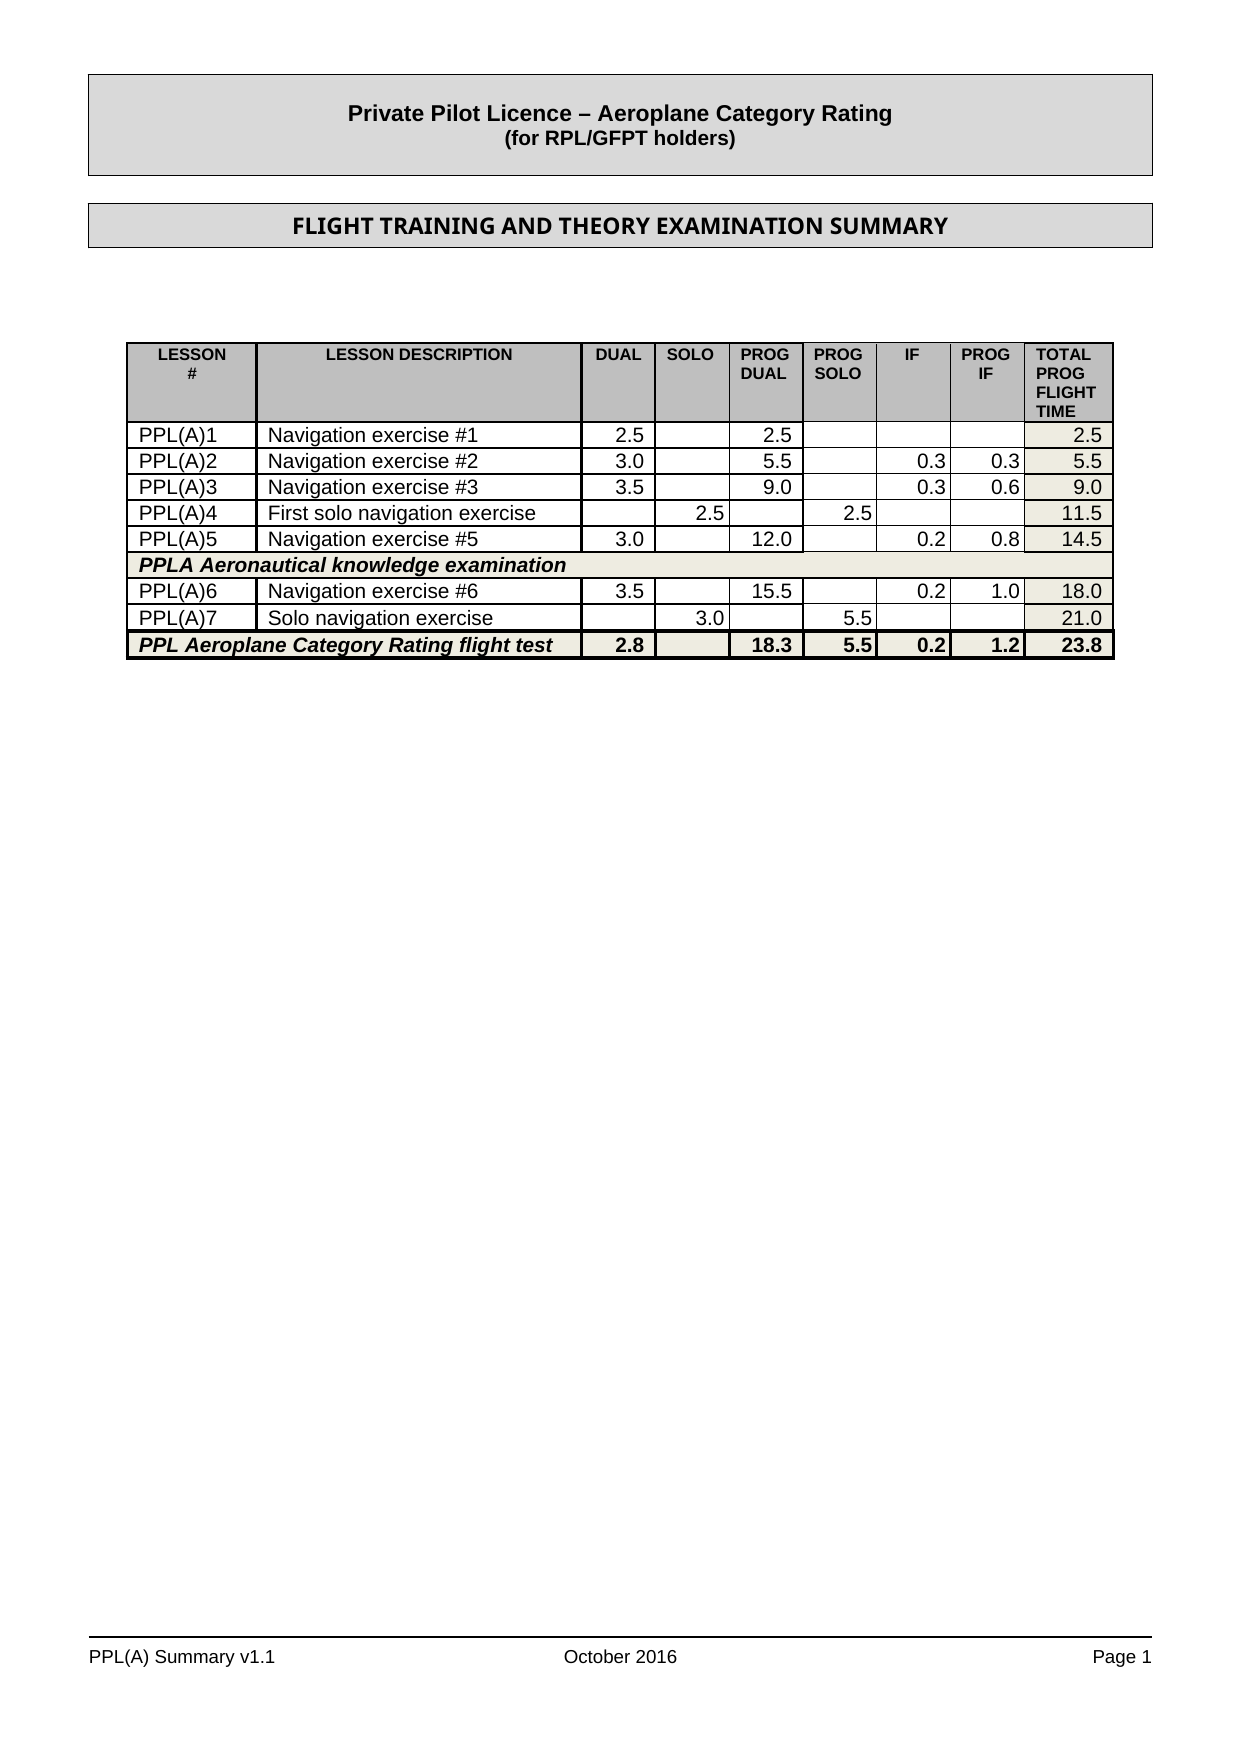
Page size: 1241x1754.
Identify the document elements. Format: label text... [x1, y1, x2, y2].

table_cell 14.5 [1025, 527, 1112, 551]
table_cell [656, 579, 729, 603]
table_cell 3.5 [583, 475, 654, 499]
table_cell PPLA Aeronautical knowledge examination [128, 552, 1112, 577]
table_cell 3.0 [583, 449, 654, 473]
table_cell [804, 448, 876, 473]
table_cell 0.3 [877, 474, 950, 499]
table_cell [804, 526, 876, 551]
table_cell 11.5 [1025, 501, 1112, 525]
table_cell 5.5 [805, 633, 875, 656]
table_cell 9.0 [1025, 475, 1112, 499]
table_header PROG DUAL [730, 344, 802, 421]
table_cell 5.5 [730, 449, 802, 473]
table_header IF [877, 343, 951, 421]
table_cell [804, 579, 876, 603]
table_cell PPL(A)2 [128, 449, 255, 473]
table_header PROG IF [951, 343, 1024, 421]
table_cell [656, 423, 729, 447]
table_cell PPL(A)3 [128, 475, 255, 499]
table_cell 2.5 [583, 423, 654, 447]
table_cell 2.8 [583, 633, 654, 656]
table_cell 18.3 [731, 633, 802, 656]
table_cell 2.5 [730, 423, 802, 447]
table_cell [877, 500, 950, 525]
table_cell Navigation exercise #6 [258, 579, 580, 603]
table_cell First solo navigation exercise [258, 501, 580, 525]
table_cell [804, 474, 876, 499]
table_cell 12.0 [730, 527, 802, 551]
table_header SOLO [656, 344, 729, 421]
table_header TOTAL PROG FLIGHT TIME [1025, 344, 1112, 421]
table_cell 0.2 [878, 633, 949, 656]
table_cell [730, 501, 802, 525]
table_cell 0.6 [951, 474, 1024, 499]
table_cell 15.5 [730, 579, 802, 603]
table_cell 5.5 [804, 604, 876, 629]
table_cell 21.0 [1025, 605, 1112, 629]
table_cell PPL Aeroplane Category Rating flight test [129, 633, 580, 656]
table_cell 2.5 [1025, 423, 1112, 447]
table_cell Navigation exercise #5 [258, 527, 580, 551]
table_cell [804, 422, 876, 447]
table_cell Navigation exercise #1 [258, 423, 580, 447]
table_cell [951, 422, 1024, 447]
table_cell 0.3 [877, 448, 950, 473]
table_cell 2.5 [656, 501, 729, 525]
table_cell 0.8 [951, 526, 1024, 551]
table_cell 3.5 [583, 579, 654, 603]
table_cell PPL(A)4 [128, 501, 255, 525]
table_cell 0.2 [877, 526, 950, 551]
table_cell 2.5 [804, 500, 876, 525]
table_cell PPL(A)6 [128, 579, 255, 603]
table_cell 18.0 [1025, 579, 1112, 603]
table_header DUAL [583, 344, 654, 421]
table_cell PPL(A)7 [128, 605, 255, 629]
table_header LESSON # [128, 344, 255, 421]
table_cell 9.0 [730, 475, 802, 499]
table_cell 3.0 [583, 527, 654, 551]
table_header PROG SOLO [804, 343, 877, 421]
table_cell 3.0 [656, 605, 729, 629]
table_cell Solo navigation exercise [258, 605, 580, 629]
table_cell [877, 604, 950, 629]
table_cell [877, 422, 950, 447]
table_cell [583, 605, 654, 629]
table_cell 1.0 [951, 579, 1024, 603]
table_cell [657, 633, 728, 656]
table_cell [656, 449, 729, 473]
table_cell 23.8 [1026, 633, 1112, 656]
table_cell [730, 605, 802, 629]
table_cell 0.3 [951, 448, 1024, 473]
table_cell 0.2 [877, 579, 950, 603]
table_cell PPL(A)5 [128, 527, 255, 551]
table_cell Navigation exercise #3 [258, 475, 580, 499]
table_cell Navigation exercise #2 [258, 449, 580, 473]
table_cell [951, 604, 1024, 629]
table_cell [656, 475, 729, 499]
table_cell [656, 527, 729, 551]
table_cell 1.2 [952, 633, 1023, 656]
table_cell [951, 500, 1024, 525]
table_cell [583, 501, 654, 525]
table_header LESSON DESCRIPTION [258, 344, 580, 421]
table_cell 5.5 [1025, 449, 1112, 473]
table_cell PPL(A)1 [128, 423, 255, 447]
